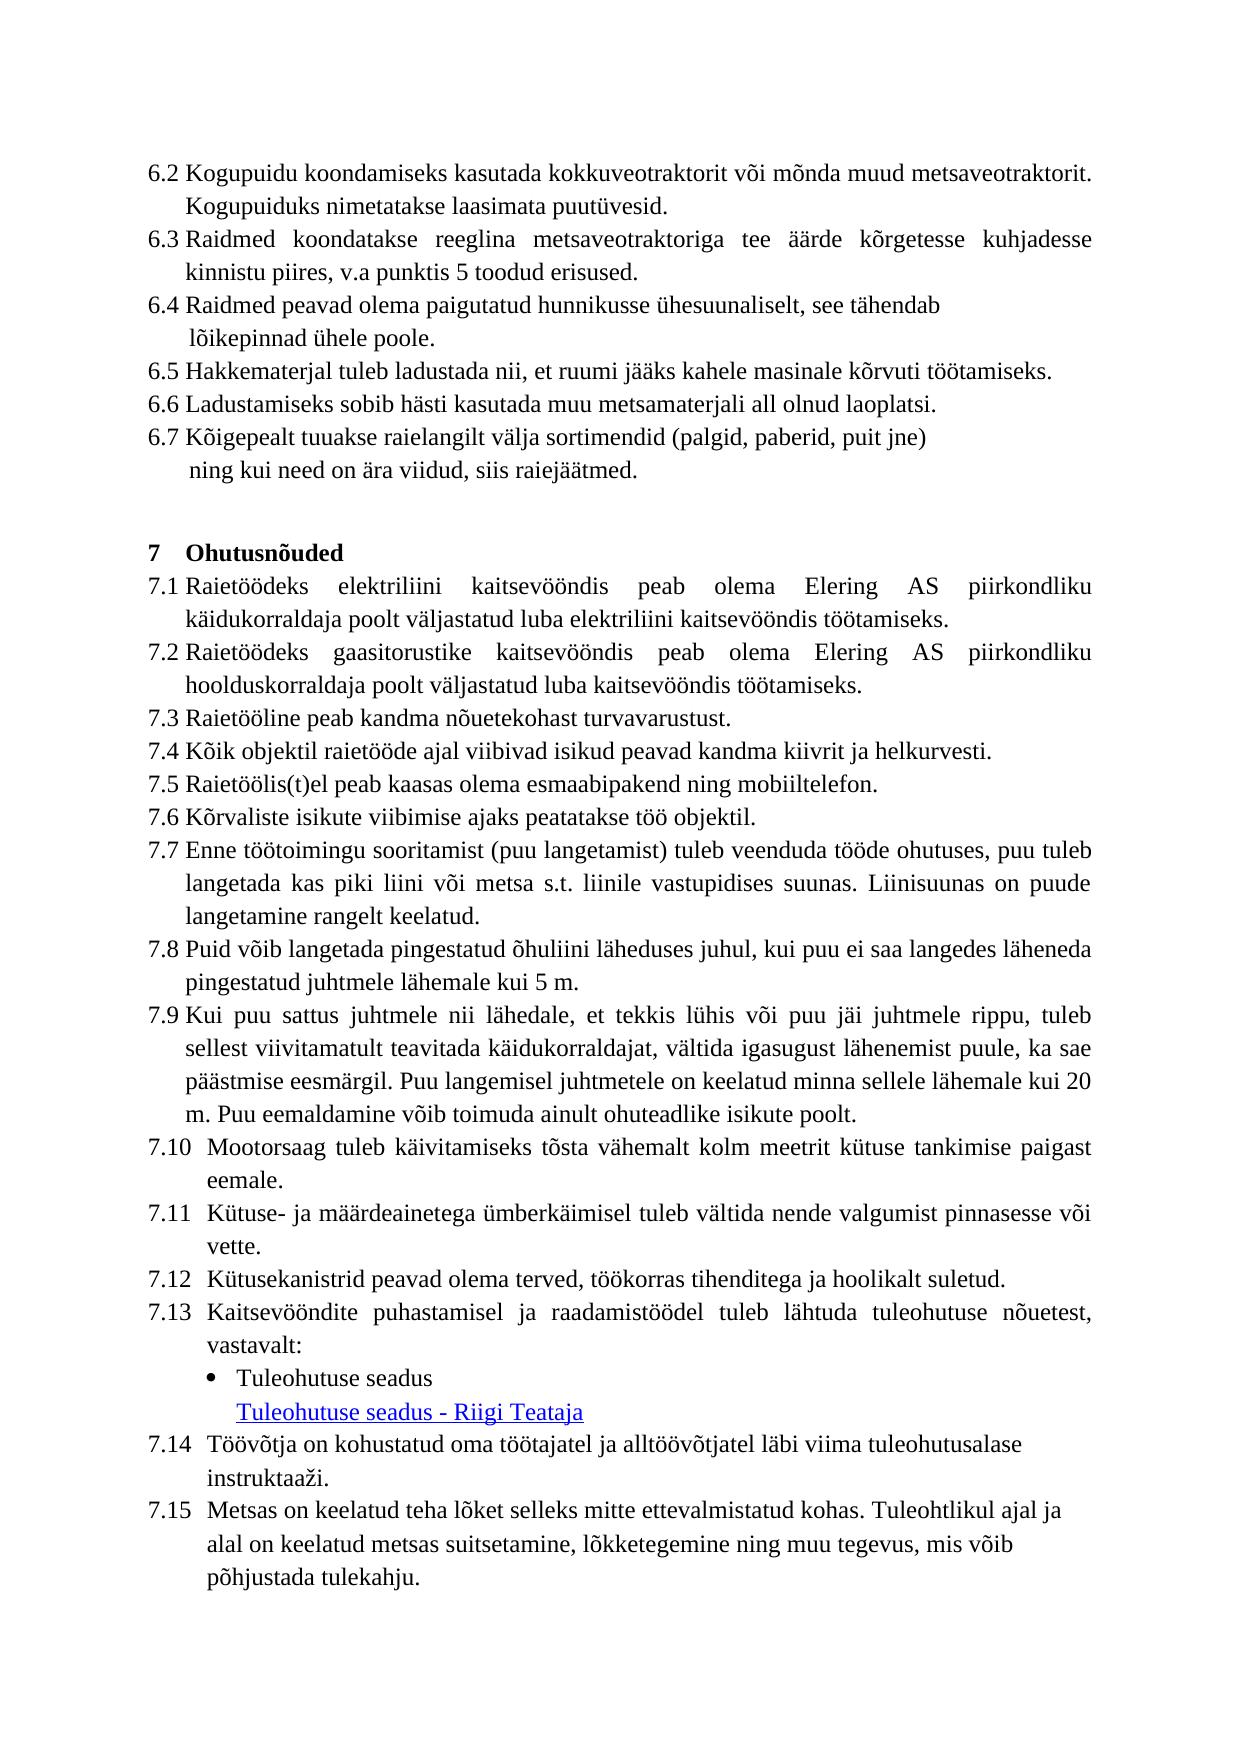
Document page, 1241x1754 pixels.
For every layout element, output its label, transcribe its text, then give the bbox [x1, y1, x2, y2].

list Raietööline peab kandma nõuetekohast turvavarustust. [148, 703, 1093, 732]
list Kogupuidu koondamiseks kasutada kokkuveotraktorit või mõnda muud metsaveotraktorit. Kogupuiduks nimetatakse laasimata puutüvesid. [148, 158, 1093, 219]
list Raidmed koondatakse reeglina metsaveotraktoriga tee äärde kõrgetesse kuhjadesse kinnistu piires, v.a punktis 5 toodud erisused. [148, 224, 1093, 286]
list Kaitsevööndite puhastamisel ja raadamistöödel tuleb lähtuda tuleohutuse nõuetest, vastavalt: [148, 1297, 1093, 1359]
list Kui puu sattus juhtmele nii lähedale, et tekkis lühis või puu jäi juhtmele rippu, tuleb sellest viivitamatult teavitada käidukorraldajat, vältida igasugust lähenemist puule, ka sae päästmise eesmärgil. Puu langemisel juhtmetele on keelatud minna sellele lähemale kui 20 m. Puu eemaldamine võib toimuda ainult ohuteadlike isikute poolt. [148, 1000, 1093, 1128]
subtitle Ohutusnõuded [148, 538, 1093, 567]
list Kütuse- ja määrdeainetega ümberkäimisel tuleb vältida nende valgumist pinnasesse või vette. [148, 1198, 1093, 1260]
list Raietöödeks gaasitorustike kaitsevööndis peab olema Elering AS piirkondliku hoolduskorraldaja poolt väljastatud luba kaitsevööndis töötamiseks. [148, 637, 1093, 699]
list Enne töötoimingu sooritamist (puu langetamist) tuleb veenduda tööde ohutuses, puu tuleb langetada kas piki liini või metsa s.t. liinile vastupidises suunas. Liinisuunas on puude langetamine rangelt keelatud. [148, 835, 1093, 930]
list Tuleohutuse seadus - Riigi Teataja [236, 1397, 1093, 1425]
list Ladustamiseks sobib hästi kasutada muu metsamaterjali all olnud laoplatsi. [148, 389, 1093, 418]
list Kõigepealt tuuakse raielangilt välja sortimendid (palgid, paberid, puit jne) [148, 422, 1093, 451]
list lõikepinnad ühele poole. [189, 323, 1093, 352]
list Raietöölis(t)el peab kaasas olema esmaabipakend ning mobiiltelefon. [148, 769, 1093, 798]
list Kütusekanistrid peavad olema terved, töökorras tihenditega ja hoolikalt suletud. [148, 1264, 1093, 1293]
list Puid võib langetada pingestatud õhuliini läheduses juhul, kui puu ei saa langedes läheneda pingestatud juhtmele lähemale kui 5 m. [148, 934, 1093, 996]
list Kõrvaliste isikute viibimise ajaks peatatakse töö objektil. [148, 802, 1093, 831]
list Kõik objektil raietööde ajal viibivad isikud peavad kandma kiivrit ja helkurvesti. [148, 736, 1093, 765]
list Metsas on keelatud teha lõket selleks mitte ettevalmistatud kohas. Tuleohtlikul ajal ja alal on keelatud metsas suitsetamine, lõkketegemine ning muu tegevus, mis võib põhjustada tulekahju. [148, 1496, 1093, 1590]
list Mootorsaag tuleb käivitamiseks tõsta vähemalt kolm meetrit kütuse tankimise paigast eemale. [148, 1132, 1093, 1194]
list Hakkematerjal tuleb ladustada nii, et ruumi jääks kahele masinale kõrvuti töötamiseks. [148, 356, 1093, 385]
list Raidmed peavad olema paigutatud hunnikusse ühesuunaliselt, see tähendab [148, 290, 1093, 319]
list ning kui need on ära viidud, siis raiejäätmed. [189, 455, 1093, 484]
list Töövõtja on kohustatud oma töötajatel ja alltöövõtjatel läbi viima tuleohutusalase instruktaaži. [148, 1429, 1093, 1491]
list Tuleohutuse seadus [207, 1363, 1093, 1392]
list Raietöödeks elektriliini kaitsevööndis peab olema Elering AS piirkondliku käidukorraldaja poolt väljastatud luba elektriliini kaitsevööndis töötamiseks. [148, 571, 1093, 633]
